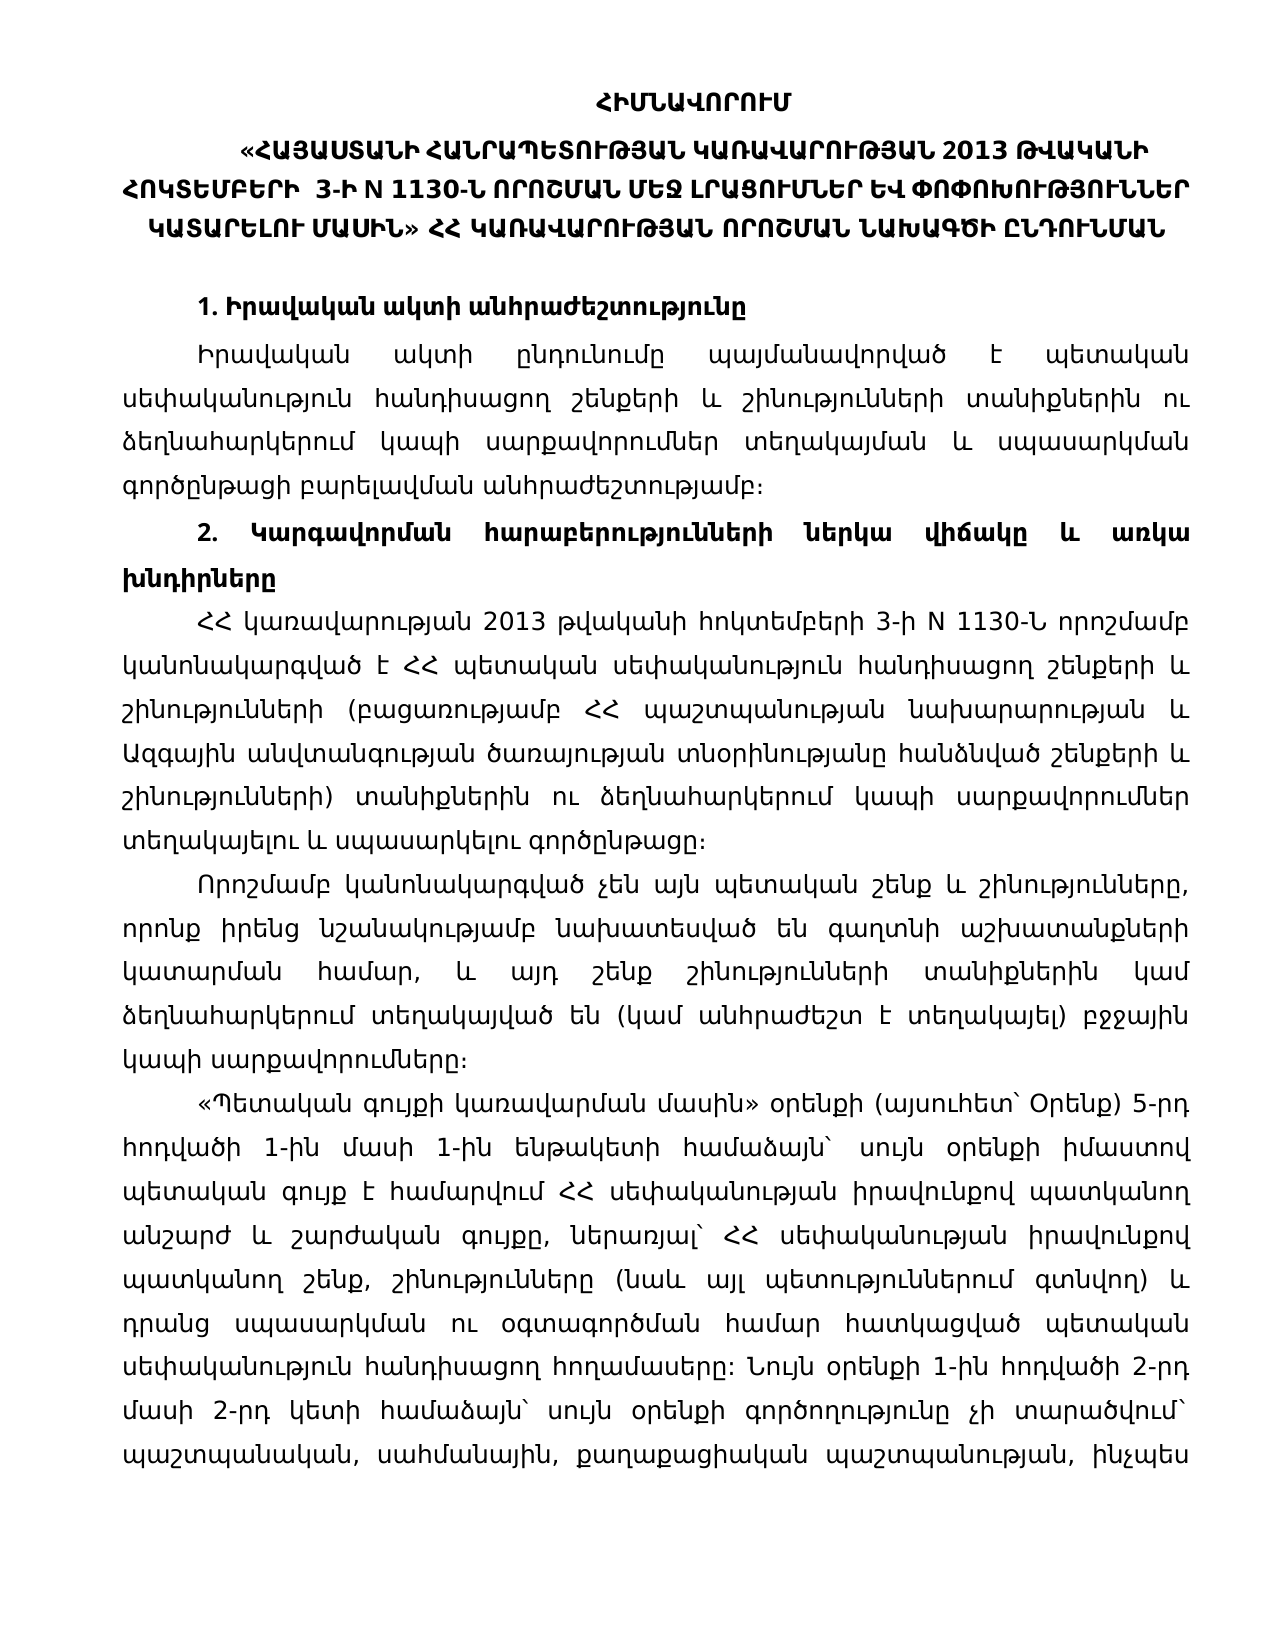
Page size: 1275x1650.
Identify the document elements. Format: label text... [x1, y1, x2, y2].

text «ՀԱՅԱՍՏԱՆԻ ՀԱՆՐԱՊԵՏՈՒԹՅԱՆ ԿԱՌԱՎԱՐՈՒԹՅԱՆ 2013 ԹՎԱԿԱՆԻ ՀՈԿՏԵՄԲԵՐԻ 3-Ի N 1130-Ն ՈՐՈՇՄԱՆ ՄԵՋ ԼՐԱՑՈՒՄՆԵՐ ԵՎ ՓՈՓՈԽՈՒԹՅՈՒՆՆԵՐ ԿԱՏԱՐԵԼՈՒ ՄԱՍԻՆ» ՀՀ ԿԱՌԱՎԱՐՈՒԹՅԱՆ ՈՐՈՇՄԱՆ ՆԱԽԱԳԾԻ ԸՆԴՈՒՆՄԱՆ [122, 132, 1191, 245]
text 1. Իրավական ակտի անհրաժեշտությունը [122, 289, 1191, 323]
text ՀԻՄՆԱՎՈՐՈՒՄ [122, 89, 1191, 118]
text ՀՀ կառավարության 2013 թվականի հոկտեմբերի 3-ի N 1130-Ն որոշմամբ կանոնակարգված է ՀՀ պետական սեփականություն հանդիսացող շենքերի և շինությունների (բացառությամբ ՀՀ պաշտպանության նախարարության և Ազգային անվտանգության ծառայության տնօրինությանը հանձնված շենքերի և շինությունների) տանիքներին ու ձեղնահարկերում կապի սարքավորումներ տեղակայելու և սպասարկելու գործընթացը։ [122, 607, 1191, 855]
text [122, 1089, 1191, 1469]
text Որոշմամբ կանոնակարգված չեն այն պետական շենք և շինությունները, որոնք իրենց նշանակությամբ նախատեսված են գաղտնի աշխատանքների կատարման համար, և այդ շենք շինությունների տանիքներին կամ ձեղնահարկերում տեղակայված են (կամ անհրաժեշտ է տեղակայել) բջջային կապի սարքավորումները։ [122, 870, 1191, 1074]
text Իրավական ակտի ընդունումը պայմանավորված է պետական սեփականություն հանդիսացող շենքերի և շինությունների տանիքներին ու ձեղնահարկերում կապի սարքավորումներ տեղակայման և սպասարկման գործընթացի բարելավման անհրաժեշտությամբ։ [122, 340, 1191, 501]
text 2. Կարգավորման հարաբերությունների ներկա վիճակը և առկա խնդիրները [122, 515, 1191, 593]
